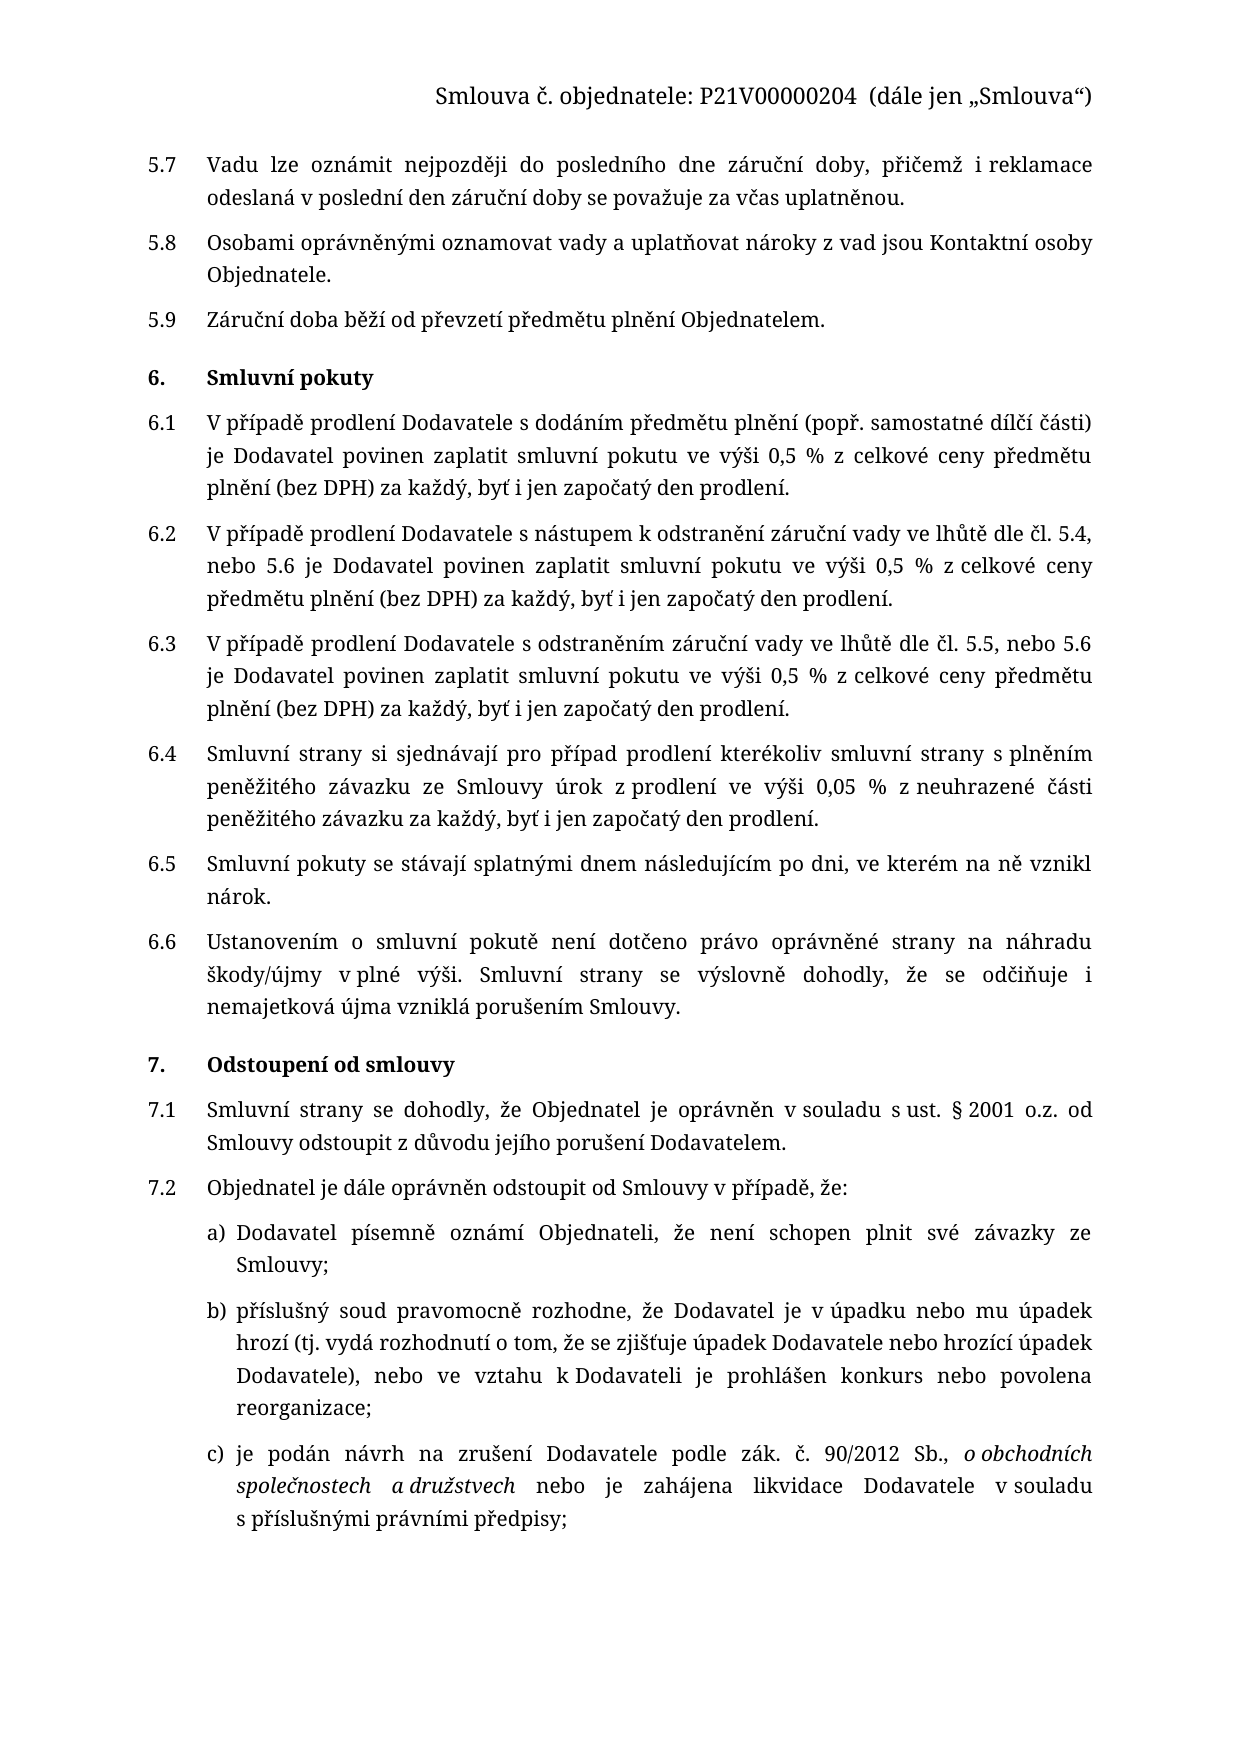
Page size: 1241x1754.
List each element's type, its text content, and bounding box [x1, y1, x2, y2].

list V případě prodlení Dodavatele s odstraněním záruční vady ve lhůtě dle čl. 5.5, nebo 5.6 je Dodavatel povinen zaplatit smluvní pokutu ve výši 0,5 % z celkové ceny předmětu plnění (bez DPH) za každý, byť i jen započatý den prodlení. [148, 629, 1093, 723]
list Odstoupení od smlouvy [148, 1050, 1093, 1078]
list Záruční doba běží od převzetí předmětu plnění Objednatelem. [148, 306, 1093, 334]
list je podán návrh na zrušení Dodavatele podle zák. č. 90/2012 Sb., o obchodních společnostech a družstvech nebo je zahájena likvidace Dodavatele v souladu s příslušnými právními předpisy; [207, 1439, 1093, 1532]
list Smluvní strany si sjednávají pro případ prodlení kterékoliv smluvní strany s plněním peněžitého závazku ze Smlouvy úrok z prodlení ve výši 0,05 % z neuhrazené části peněžitého závazku za každý, byť i jen započatý den prodlení. [148, 739, 1093, 833]
list příslušný soud pravomocně rozhodne, že Dodavatel je v úpadku nebo mu úpadek hrozí (tj. vydá rozhodnutí o tom, že se zjišťuje úpadek Dodavatele nebo hrozící úpadek Dodavatele), nebo ve vztahu k Dodavateli je prohlášen konkurs nebo povolena reorganizace; [207, 1296, 1093, 1422]
list Osobami oprávněnými oznamovat vady a uplatňovat nároky z vad jsou Kontaktní osoby Objednatele. [148, 228, 1093, 289]
list Smluvní strany se dohodly, že Objednatel je oprávněn v souladu s ust. § 2001 o.z. od Smlouvy odstoupit z důvodu jejího porušení Dodavatelem. [148, 1095, 1093, 1156]
list Objednatel je dále oprávněn odstoupit od Smlouvy v případě, že: [148, 1173, 1093, 1201]
list Ustanovením o smluvní pokutě není dotčeno právo oprávněné strany na náhradu škody/újmy v plné výši. Smluvní strany se výslovně dohodly, že se odčiňuje i nemajetková újma vzniklá porušením Smlouvy. [148, 927, 1093, 1021]
list Smluvní pokuty se stávají splatnými dnem následujícím po dni, ve kterém na ně vznikl nárok. [148, 849, 1093, 911]
list V případě prodlení Dodavatele s nástupem k odstranění záruční vady ve lhůtě dle čl. 5.4, nebo 5.6 je Dodavatel povinen zaplatit smluvní pokutu ve výši 0,5 % z celkové ceny předmětu plnění (bez DPH) za každý, byť i jen započatý den prodlení. [148, 519, 1093, 612]
list V případě prodlení Dodavatele s dodáním předmětu plnění (popř. samostatné dílčí části) je Dodavatel povinen zaplatit smluvní pokutu ve výši 0,5 % z celkové ceny předmětu plnění (bez DPH) za každý, byť i jen započatý den prodlení. [148, 408, 1093, 502]
list Smluvní pokuty [148, 363, 1093, 392]
list Dodavatel písemně oznámí Objednateli, že není schopen plnit své závazky ze Smlouvy; [207, 1218, 1093, 1279]
list Vadu lze oznámit nejpozději do posledního dne záruční doby, přičemž i reklamace odeslaná v poslední den záruční doby se považuje za včas uplatněnou. [148, 150, 1093, 211]
